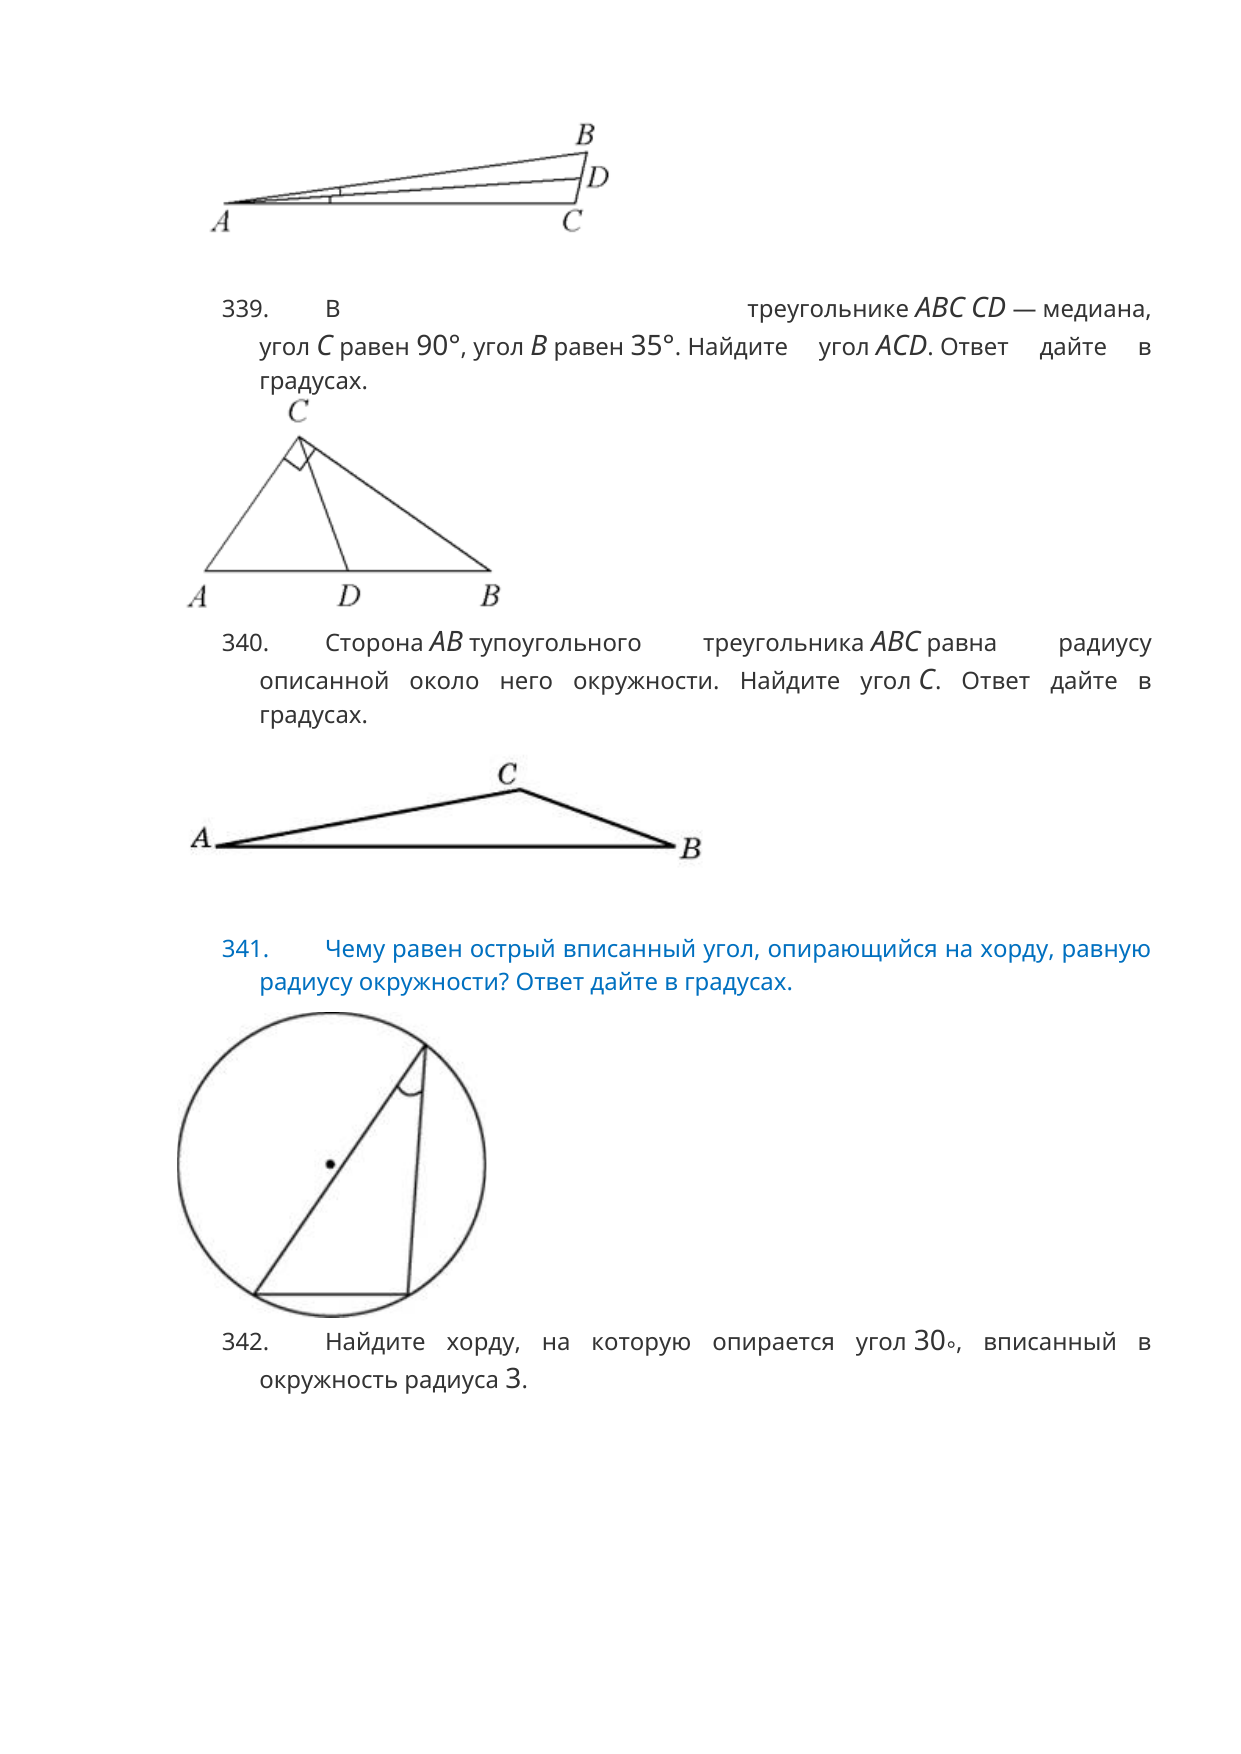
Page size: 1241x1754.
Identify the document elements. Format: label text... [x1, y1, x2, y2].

list Сторона AB тупоугольного треугольника ABC равна радиусу описанной около него окружности. Найдите угол C. Ответ дайте в градусах. [222, 621, 1152, 730]
list Чему равен острый вписанный угол, опирающийся на хорду, равную радиусу окружности? Ответ дайте в градусах. [222, 932, 1152, 997]
list В треугольнике ABC CD — медиана, угол C равен 90°, угол B равен 35°. Найдите угол ACD. Ответ дайте в градусах. [222, 287, 1152, 396]
picture [177, 730, 717, 896]
list Найдите хорду, на которую опирается угол 30∘, вписанный в окружность радиуса 3. [222, 1320, 1152, 1397]
picture [177, 396, 520, 619]
picture [177, 118, 629, 251]
picture [177, 1012, 487, 1318]
